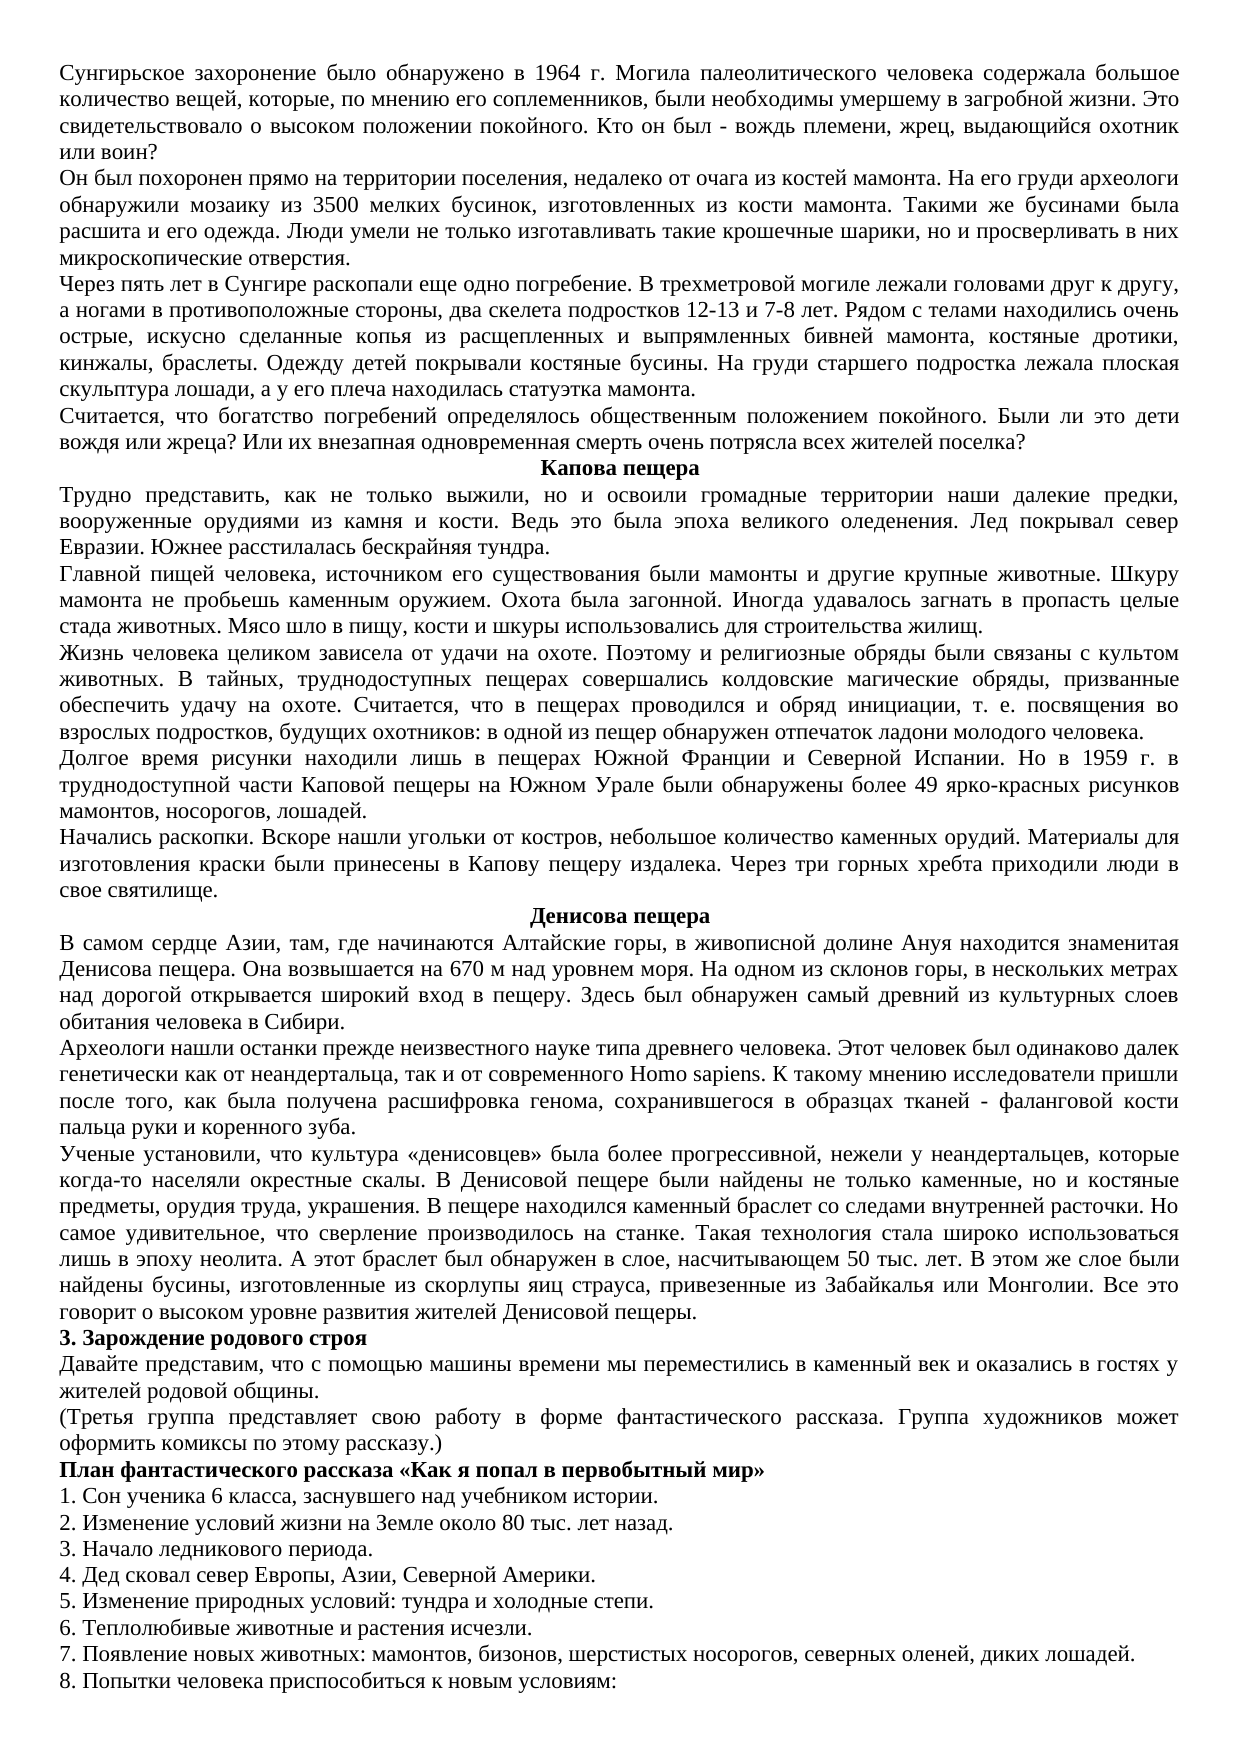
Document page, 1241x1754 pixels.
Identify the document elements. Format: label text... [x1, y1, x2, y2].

text 3. Начало ледникового периода. [59, 1535, 1181, 1561]
text 1. Сон ученика 6 класса, заснувшего над учебником истории. [59, 1482, 1181, 1508]
text Он был похоронен прямо на территории поселения, недалеко от очага из костей мамонта. На его груди археологи обнаружили мозаику из 3500 мелких бусинок, изготовленных из кости мамонта. Такими же бусинами была расшита и его одежда. Люди умели не только изготавливать такие крошечные шарики, но и просверливать в них микроскопические отверстия. [59, 164, 1181, 270]
text Через пять лет в Сунгире раскопали еще одно погребение. В трехметровой могиле лежали головами друг к другу, а ногами в противоположные стороны, два скелета подростков 12-13 и 7-8 лет. Рядом с телами находились очень острые, искусно сделанные копья из расщепленных и выпрямленных бивней мамонта, костяные дротики, кинжалы, браслеты. Одежду детей покрывали костяные бусины. На груди старшего подростка лежала плоская скульптура лошади, а у его плеча находилась статуэтка мамонта. [59, 270, 1181, 402]
text Археологи нашли останки прежде неизвестного науке типа древнего человека. Этот человек был одинаково далек генетически как от неандертальца, так и от современного Homo sapiens. К такому мнению исследователи пришли после того, как была получена расшифровка генома, сохранившегося в образцах тканей - фаланговой кости пальца руки и коренного зуба. [59, 1034, 1181, 1139]
text Капова пещера [59, 454, 1181, 481]
text Начались раскопки. Вскоре нашли угольки от костров, небольшое количество каменных орудий. Материалы для изготовления краски были принесены в Капову пещеру издалека. Через три горных хребта приходили люди в свое святилище. [59, 823, 1181, 902]
text Ученые установили, что культура «денисовцев» была более прогрессивной, нежели у неандертальцев, которые когда-то населяли окрестные скалы. В Денисовой пещере были найдены не только каменные, но и костяные предметы, орудия труда, украшения. В пещере находился каменный браслет со следами внутренней расточки. Но самое удивительное, что сверление производилось на станке. Такая технология стала широко использоваться лишь в эпоху неолита. А этот браслет был обнаружен в слое, насчитывающем 50 тыс. лет. В этом же слое были найдены бусины, изготовленные из скорлупы яиц страуса, привезенные из Забайкалья или Монголии. Все это говорит о высоком уровне развития жителей Денисовой пещеры. [59, 1139, 1181, 1324]
text Давайте представим, что с помощью машины времени мы переместились в каменный век и оказались в гостях у жителей родовой общины. [59, 1350, 1181, 1403]
text Сунгирьское захоронение было обнаружено в 1964 г. Могила палеолитического человека содержала большое количество вещей, которые, по мнению его соплеменников, были необходимы умершему в загробной жизни. Это свидетельствовало о высоком положении покойного. Кто он был - вождь племени, жрец, выдающийся охотник или воин? [59, 59, 1181, 164]
text 6. Теплолюбивые животные и растения исчезли. [59, 1614, 1181, 1640]
text 4. Дед сковал север Европы, Азии, Северной Америки. [59, 1561, 1181, 1588]
text 3. Зарождение родового строя [59, 1324, 1181, 1350]
text Жизнь человека целиком зависела от удачи на охоте. Поэтому и религиозные обряды были связаны с культом животных. В тайных, труднодоступных пещерах совершались колдовские магические обряды, призванные обеспечить удачу на охоте. Считается, что в пещерах проводился и обряд инициации, т. е. посвящения во взрослых подростков, будущих охотников: в одной из пещер обнаружен отпечаток ладони молодого человека. [59, 639, 1181, 744]
text Главной пищей человека, источником его существования были мамонты и другие крупные животные. Шкуру мамонта не пробьешь каменным оружием. Охота была загонной. Иногда удавалось загнать в пропасть целые стада животных. Мясо шло в пищу, кости и шкуры использовались для строительства жилищ. [59, 560, 1181, 639]
text 8. Попытки человека приспособиться к новым условиям: [59, 1667, 1181, 1693]
text 7. Появление новых животных: мамонтов, бизонов, шерстистых носорогов, северных оленей, диких лошадей. [59, 1640, 1181, 1667]
text Долгое время рисунки находили лишь в пещерах Южной Франции и Северной Испании. Но в 1959 г. в труднодоступной части Каповой пещеры на Южном Урале были обнаружены более 49 ярко-красных рисунков мамонтов, носорогов, лошадей. [59, 744, 1181, 823]
text 2. Изменение условий жизни на Земле около 80 тыс. лет назад. [59, 1508, 1181, 1535]
text Считается, что богатство погребений определялось общественным положением покойного. Были ли это дети вождя или жреца? Или их внезапная одновременная смерть очень потрясла всех жителей поселка? [59, 402, 1181, 454]
text Денисова пещера [59, 902, 1181, 929]
text Трудно представить, как не только выжили, но и освоили громадные территории наши далекие предки, вооруженные орудиями из камня и кости. Ведь это была эпоха великого оледенения. Лед покрывал север Евразии. Южнее расстилалась бескрайняя тундра. [59, 481, 1181, 560]
text В самом сердце Азии, там, где начинаются Алтайские горы, в живописной долине Ануя находится знаменитая Денисова пещера. Она возвышается на 670 м над уровнем моря. На одном из склонов горы, в нескольких метрах над дорогой открывается широкий вход в пещеру. Здесь был обнаружен самый древний из культурных слоев обитания человека в Сибири. [59, 929, 1181, 1034]
text План фантастического рассказа «Как я попал в первобытный мир» [59, 1456, 1181, 1482]
text 5. Изменение природных условий: тундра и холодные степи. [59, 1588, 1181, 1614]
text (Третья группа представляет свою работу в форме фантастического рассказа. Группа художников может оформить комиксы по этому рассказу.) [59, 1403, 1181, 1456]
